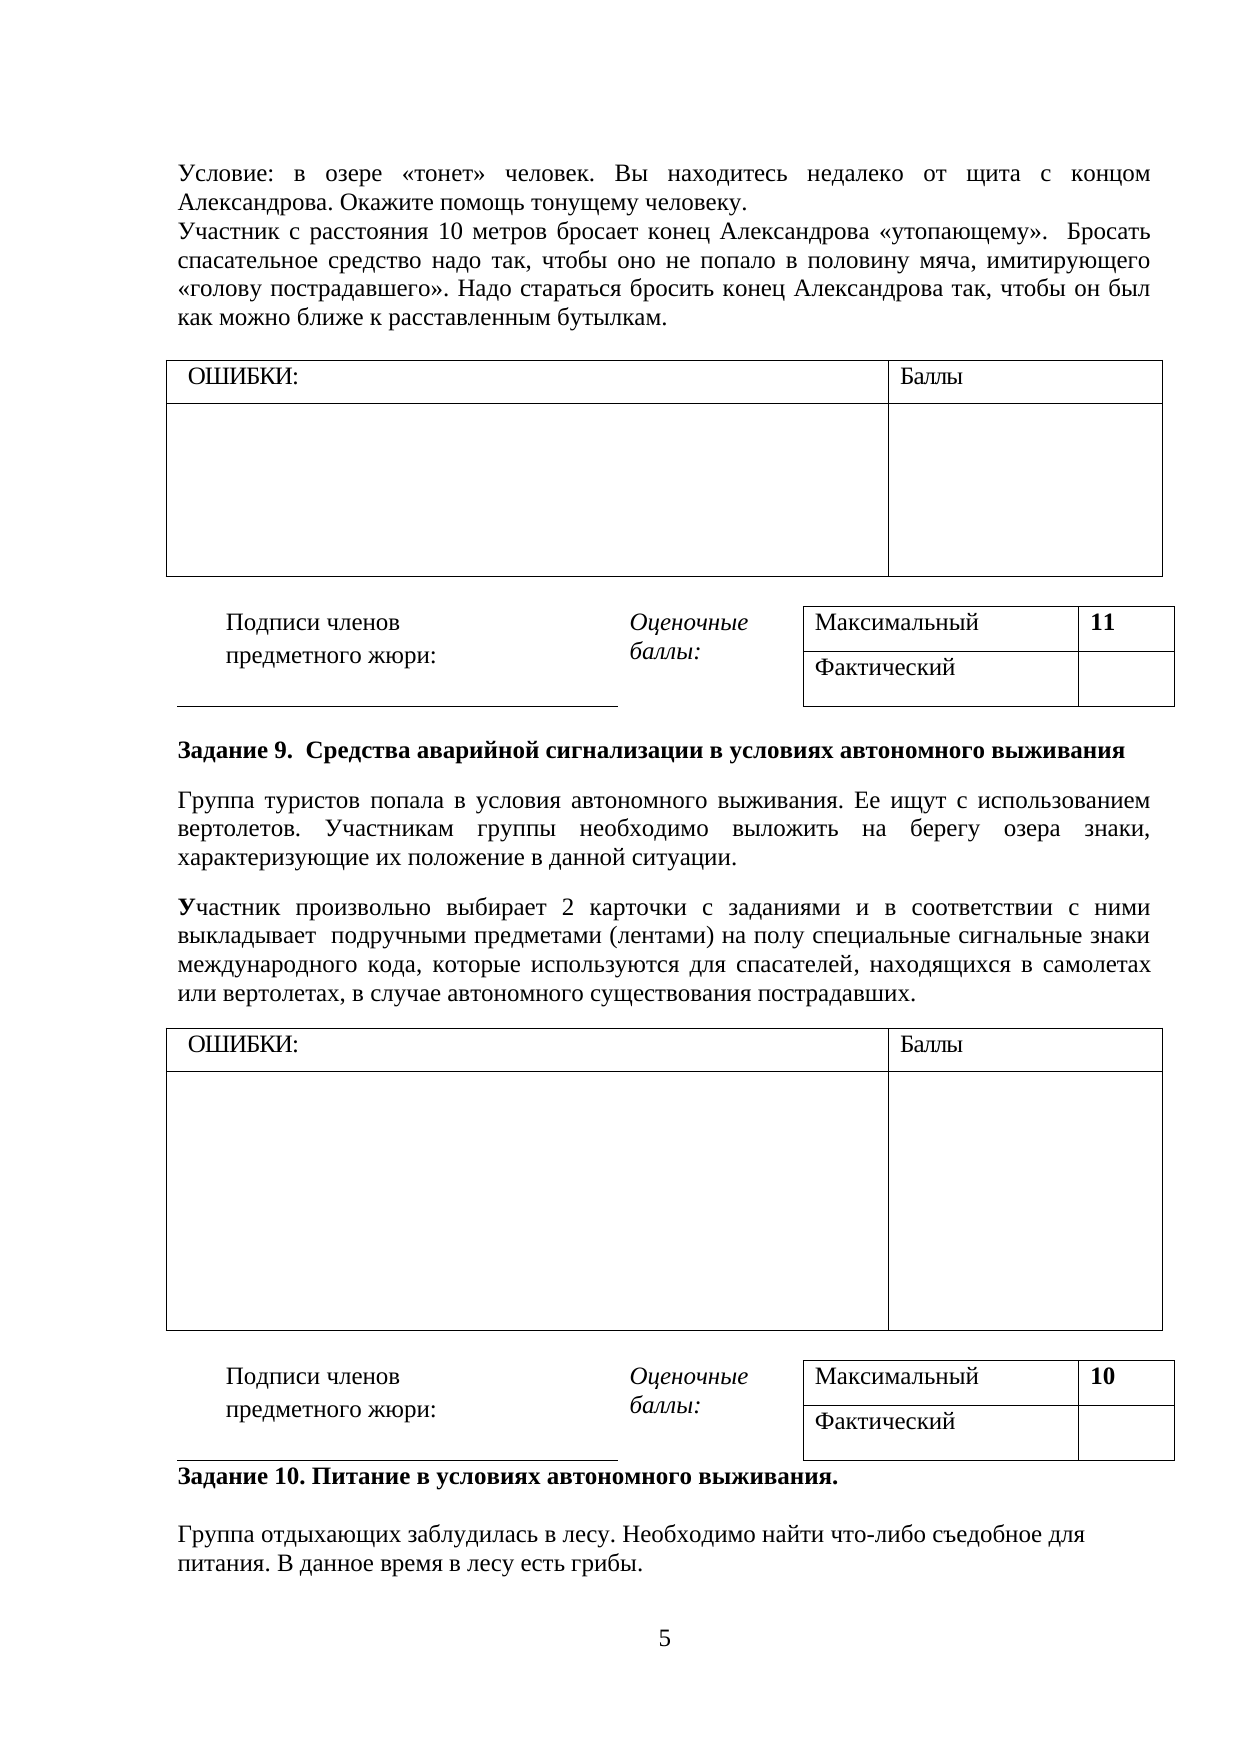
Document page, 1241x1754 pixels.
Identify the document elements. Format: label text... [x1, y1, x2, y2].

text Группа отдыхающих заблудилась в лесу. Необходимо найти что-либо съедобное для питания. В данное время в лесу есть грибы. [177, 1519, 1152, 1576]
table_header Оценочные баллы: [618, 606, 803, 706]
table_cell [1079, 652, 1174, 706]
table_header ОШИБКИ: [167, 1029, 888, 1071]
table_cell [167, 404, 888, 576]
table_cell [889, 1072, 1162, 1330]
text Участник произвольно выбирает 2 карточки с заданиями и в соответствии с ними выкладывает подручными предметами (лентами) на полу специальные сигнальные знаки международного кода, которые используются для спасателей, находящихся в самолетах или вертолетах, в случае автономного существования пострадавших. [177, 892, 1152, 1007]
table_header Оценочные баллы: [618, 1360, 803, 1460]
text Задание 10. Питание в условиях автономного выживания. [177, 1461, 1152, 1490]
table_header 10 [1079, 1361, 1174, 1405]
table_cell Фактический [804, 1406, 1078, 1460]
table_cell Фактический [804, 652, 1078, 706]
table_cell [889, 404, 1162, 576]
text Задание 9. Средства аварийной сигнализации в условиях автономного выживания [177, 735, 1152, 764]
text Условие: в озере «тонет» человек. Вы находитесь недалеко от щита с концом Александрова. Окажите помощь тонущему человеку. [177, 158, 1152, 216]
table_cell [1079, 1406, 1174, 1460]
table_header Баллы [889, 1029, 1162, 1071]
text Группа туристов попала в условия автономного выживания. Ее ищут с использованием вертолетов. Участникам группы необходимо выложить на берегу озера знаки, характеризующие их положение в данной ситуации. [177, 785, 1152, 871]
table_cell [167, 1072, 888, 1330]
text Участник с расстояния 10 метров бросает конец Александрова «утопающему». Бросать спасательное средство надо так, чтобы оно не попало в половину мяча, имитирующего «голову пострадавшего». Надо стараться бросить конец Александрова так, чтобы он был как можно ближе к расставленным бутылкам. [177, 216, 1152, 331]
table_header Максимальный [804, 607, 1078, 651]
table_header Подписи членов предметного жюри: [177, 606, 618, 706]
table_header Максимальный [804, 1361, 1078, 1405]
table_header Баллы [889, 361, 1162, 403]
table_header Подписи членов предметного жюри: [177, 1360, 618, 1460]
table_header 11 [1079, 607, 1174, 651]
table_header ОШИБКИ: [167, 361, 888, 403]
